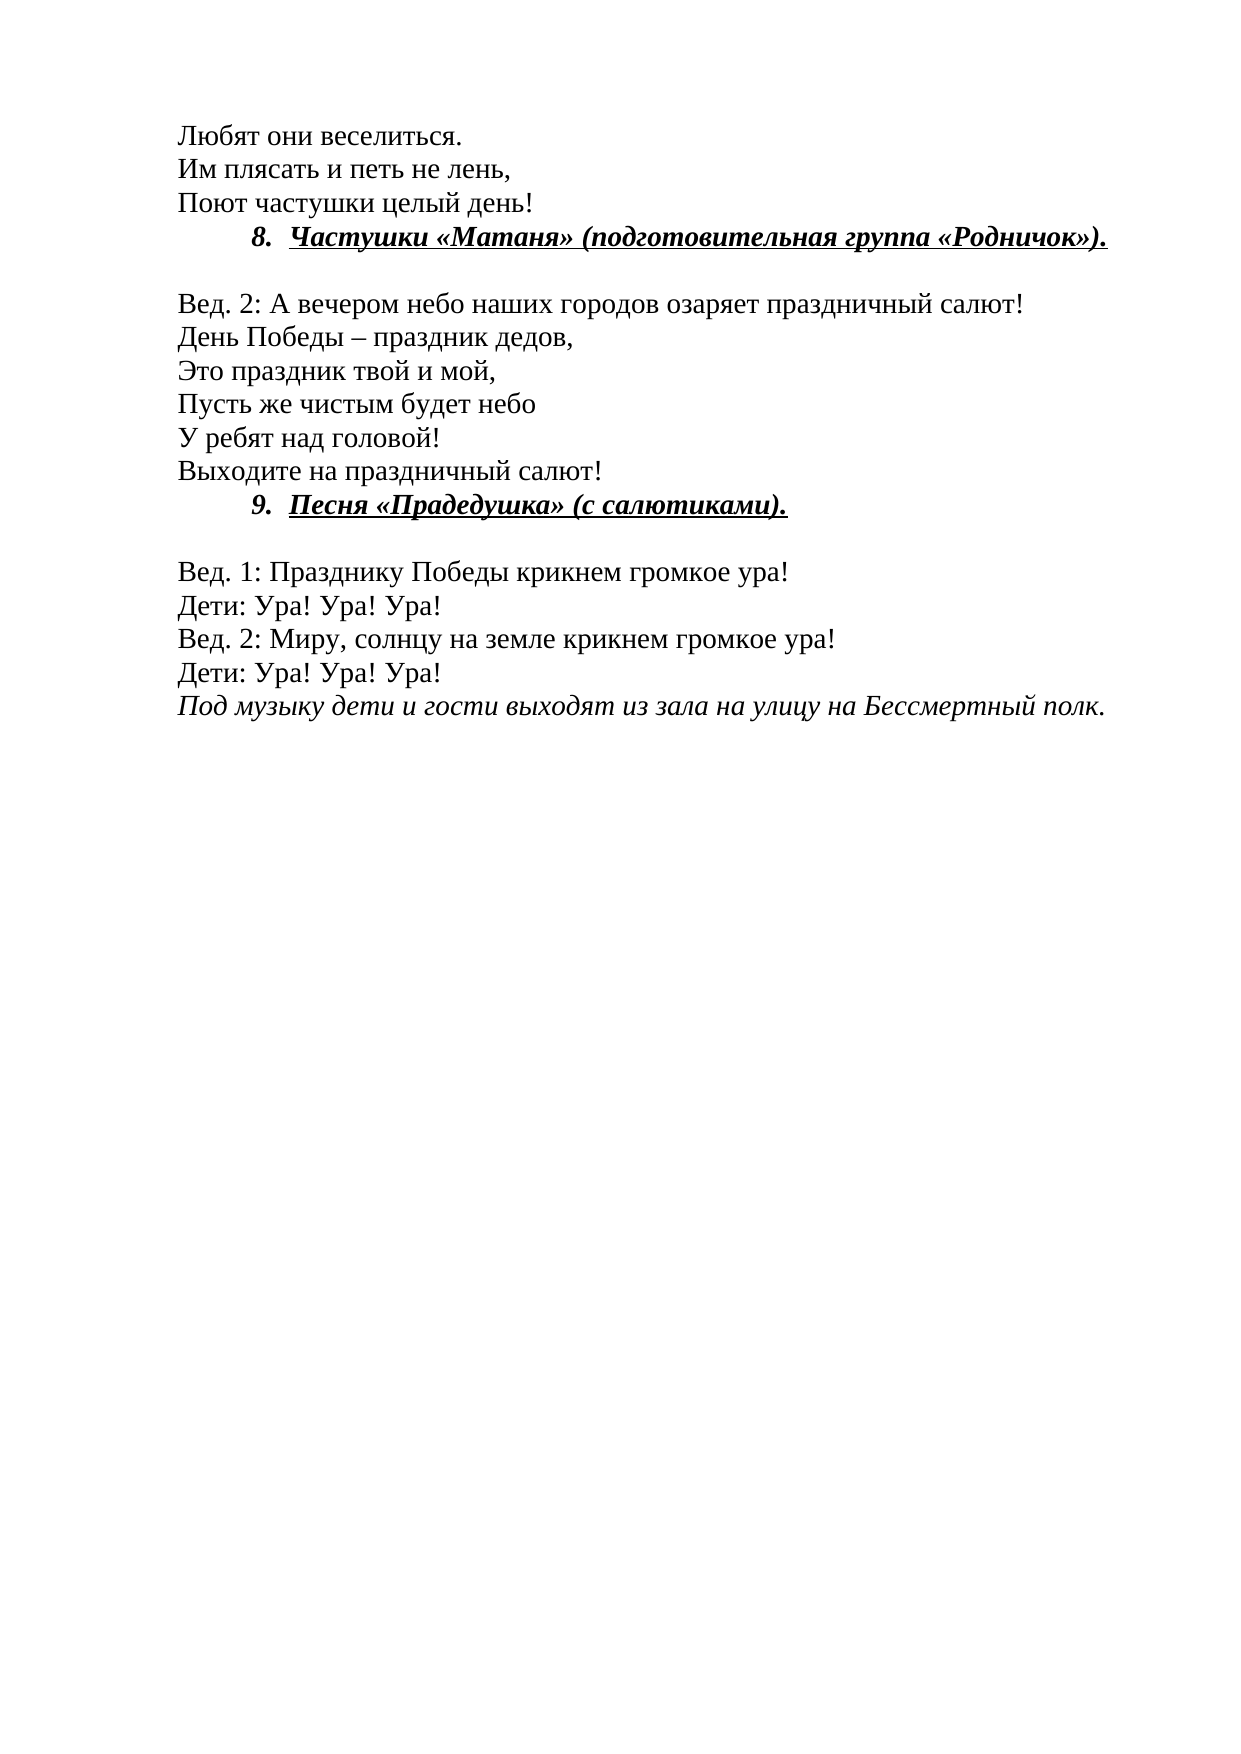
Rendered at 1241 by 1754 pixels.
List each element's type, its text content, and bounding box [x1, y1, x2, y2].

text Это праздник твой и мой, [177, 353, 1152, 386]
text Вед. 1: Празднику Победы крикнем громкое ура! [177, 554, 1152, 588]
text Вед. 2: Миру, солнцу на земле крикнем громкое ура! [177, 621, 1152, 655]
text Пусть же чистым будет небо [177, 386, 1152, 420]
text Дети: Ура! Ура! Ура! [177, 655, 1152, 688]
text Поют частушки целый день! [177, 185, 1152, 219]
text Дети: Ура! Ура! Ура! [177, 588, 1152, 621]
text Им плясать и петь не лень, [177, 152, 1152, 185]
list Частушки «Матаня» (подготовительная группа «Родничок»). [251, 219, 1152, 252]
text Любят они веселиться. [177, 118, 1152, 152]
text Вед. 2: А вечером небо наших городов озаряет праздничный салют! [177, 286, 1152, 319]
text У ребят над головой! [177, 420, 1152, 453]
text День Победы – праздник дедов, [177, 319, 1152, 353]
list Песня «Прадедушка» (с салютиками). [251, 487, 1152, 521]
text Выходите на праздничный салют! [177, 453, 1152, 487]
text Под музыку дети и гости выходят из зала на улицу на Бессмертный полк. [177, 688, 1152, 722]
